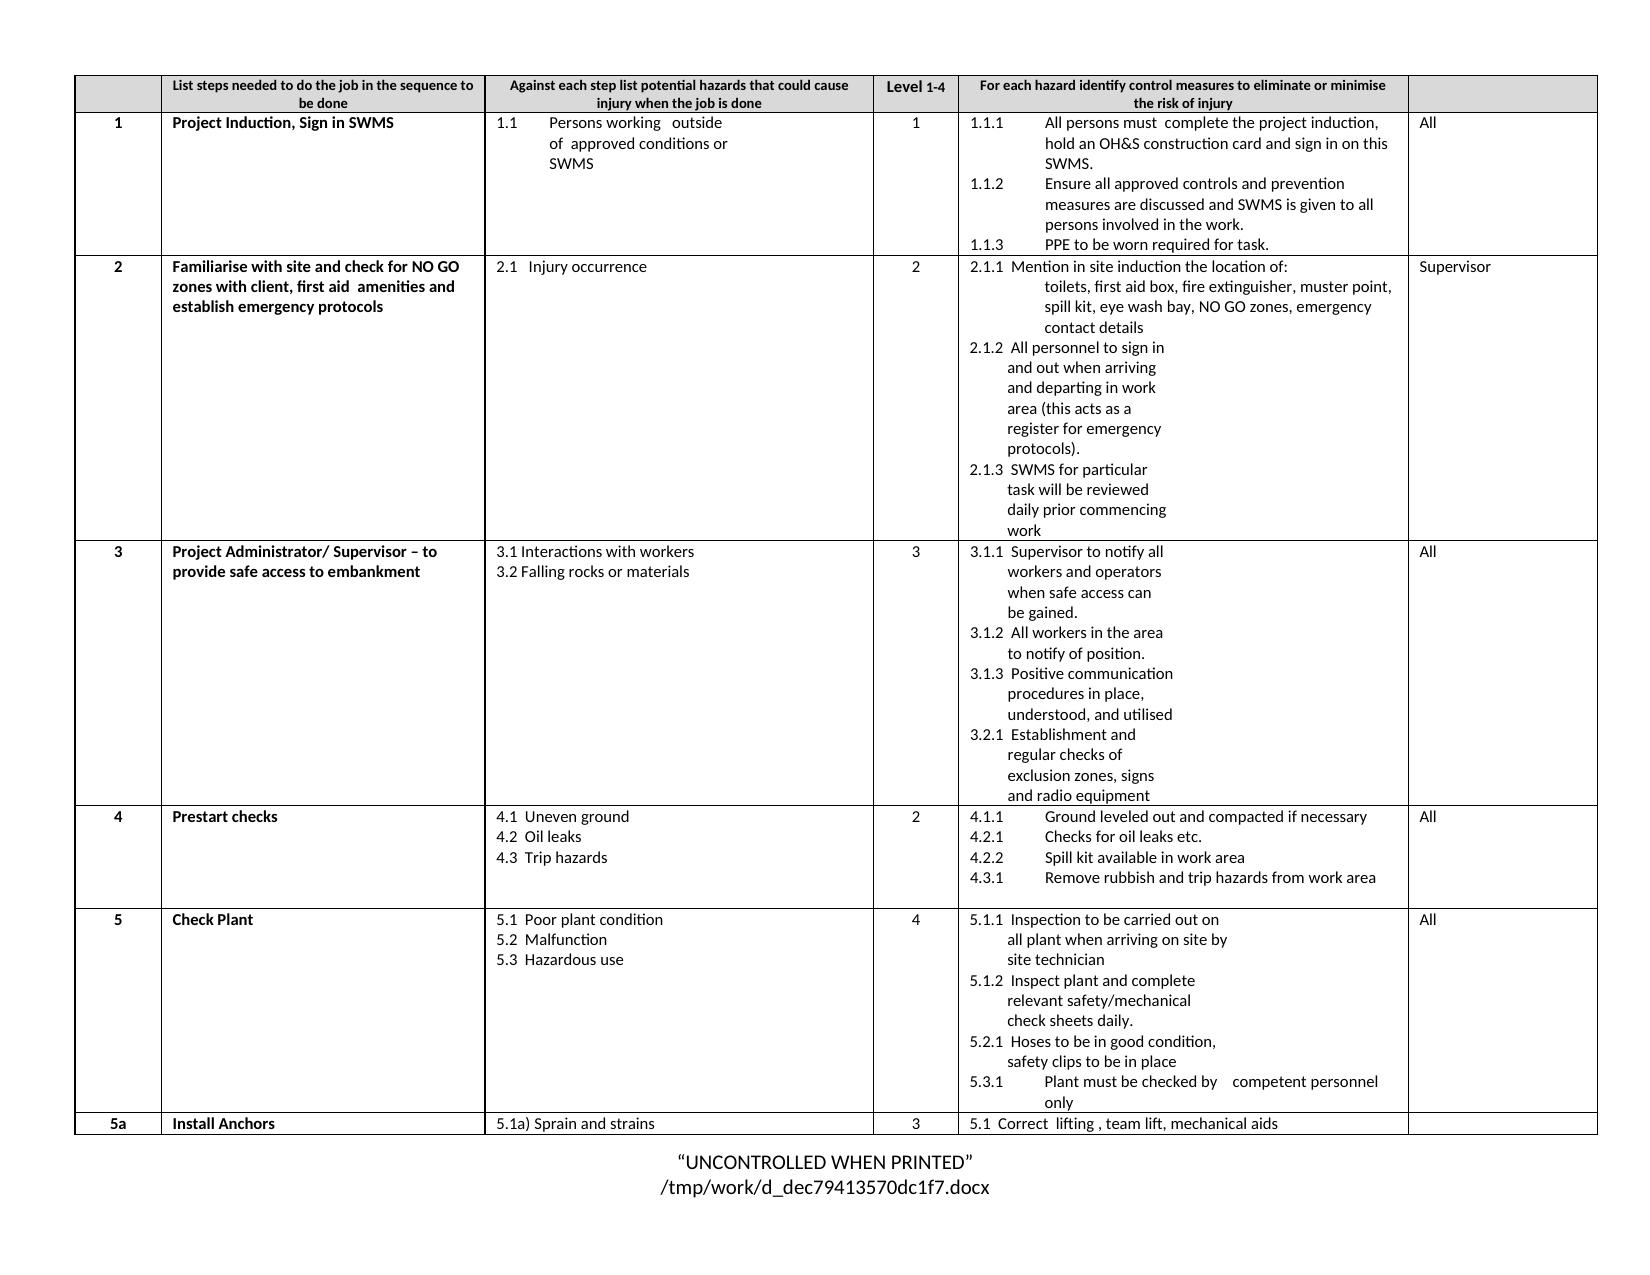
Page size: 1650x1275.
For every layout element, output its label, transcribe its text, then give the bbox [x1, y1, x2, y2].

table_cell 4.1 Uneven ground 4.2 Oil leaks 4.3 Trip hazards [486, 806, 873, 908]
table_cell All [1409, 909, 1597, 1112]
table_cell Prestart checks [162, 806, 484, 908]
table_header Risk Level 1-4 [874, 76, 958, 112]
table_cell Persons working outside of approved conditions or SWMS [486, 113, 873, 255]
table_cell 2.1.1 Mention in site induction the location of: toilets, first aid box, fire extinguisher, muster point, spill kit, eye wash bay, NO GO zones, emergency contact details 2.1.2 All personnel to sign in and out when arriving and departing in work area (this acts as a register for emergency protocols). 2.1.3 SWMS for particular task will be reviewed daily prior commencing work [959, 256, 1408, 540]
table_cell 2.1 Injury occurrence [486, 256, 873, 540]
table_cell 3 [76, 541, 161, 805]
table_cell 1 [76, 113, 161, 255]
table_cell All [1409, 541, 1597, 805]
table_cell Supervisor [1409, 256, 1597, 540]
table_cell 2 [76, 256, 161, 540]
table_cell 3 [874, 541, 958, 805]
table_cell Project Induction, Sign in SWMS [162, 113, 484, 255]
table_cell Project Administrator/ Supervisor – to provide safe access to embankment [162, 541, 484, 805]
table_cell 2 [874, 256, 958, 540]
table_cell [162, 1113, 484, 1133]
table_cell 5.1 Poor plant condition 5.2 Malfunction 5.3 Hazardous use [486, 909, 873, 1112]
table_cell 3 [874, 1113, 958, 1133]
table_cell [959, 1113, 1408, 1133]
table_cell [486, 1113, 873, 1133]
table_cell 3.1 Interactions with workers 3.2 Falling rocks or materials [486, 541, 873, 805]
table_cell All [1409, 113, 1597, 255]
table_cell All [1409, 806, 1597, 908]
table_cell 3.1.1 Supervisor to notify all workers and operators when safe access can be gained. 3.1.2 All workers in the area to notify of position. 3.1.3 Positive communication procedures in place, understood, and utilised 3.2.1 Establishment and regular checks of exclusion zones, signs and radio equipment [959, 541, 1408, 805]
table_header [959, 76, 1408, 112]
table_cell [1409, 1113, 1597, 1133]
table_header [162, 76, 484, 112]
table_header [486, 76, 873, 112]
table_cell 2 [874, 806, 958, 908]
table_cell 5.1.1 Inspection to be carried out on all plant when arriving on site by site technician 5.1.2 Inspect plant and complete relevant safety/mechanical check sheets daily. 5.2.1 Hoses to be in good condition, safety clips to be in place Plant must be checked by competent personnel only [959, 909, 1408, 1112]
table_cell Ground leveled out and compacted if necessary Checks for oil leaks etc. Spill kit available in work area Remove rubbish and trip hazards from work area [959, 806, 1408, 908]
table_cell 1 [874, 113, 958, 255]
table_header Action By [1409, 76, 1597, 112]
table_cell 4 [874, 909, 958, 1112]
table_cell 5a [76, 1113, 161, 1133]
table_cell Familiarise with site and check for NO GO zones with client, first aid amenities and establish emergency protocols [162, 256, 484, 540]
table_cell 5 [76, 909, 161, 1112]
table_cell All persons must complete the project induction, hold an OH&S construction card and sign in on this SWMS. Ensure all approved controls and prevention measures are discussed and SWMS is given to all persons involved in the work. PPE to be worn required for task. [959, 113, 1408, 255]
table_cell 4 [76, 806, 161, 908]
table_cell Check Plant [162, 909, 484, 1112]
table_header Step No [76, 76, 161, 112]
